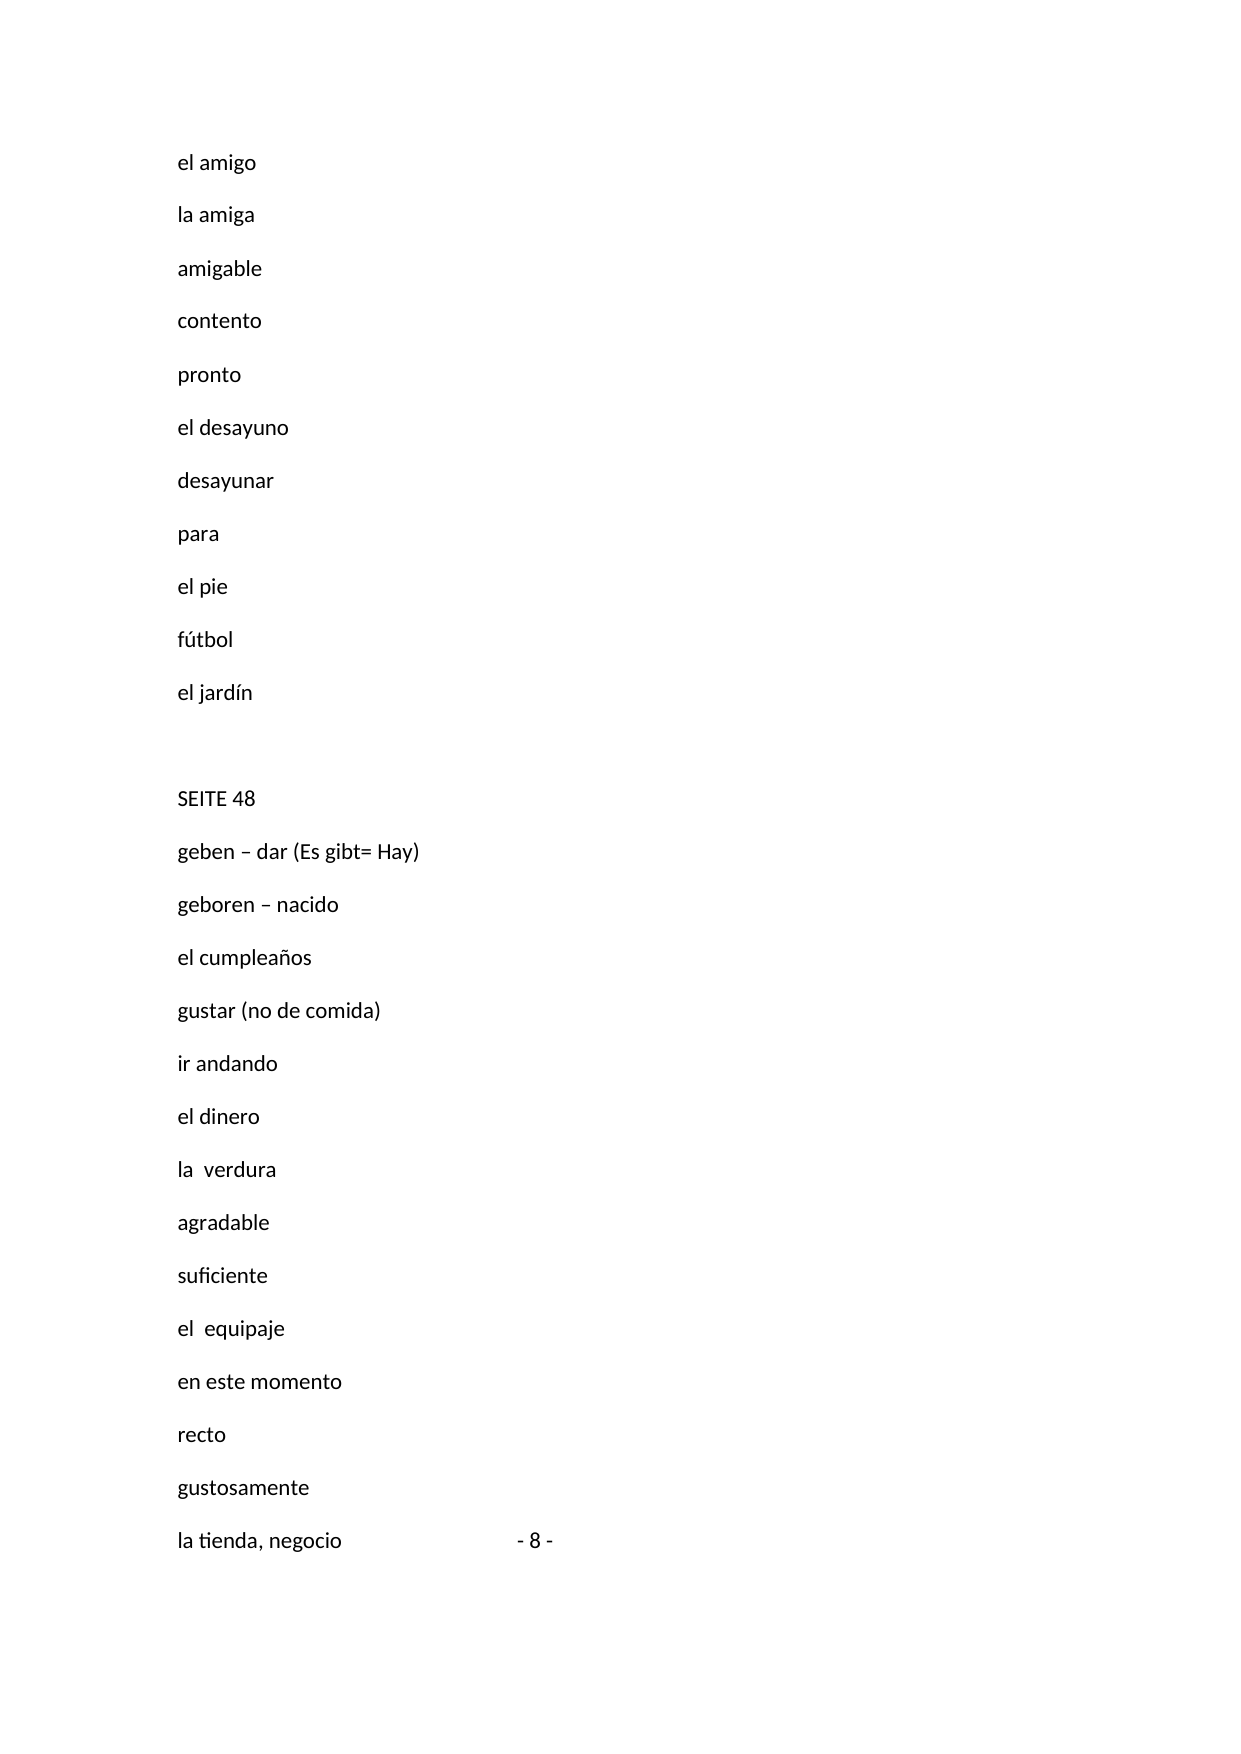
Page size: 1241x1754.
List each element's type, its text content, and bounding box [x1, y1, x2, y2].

text el pie [177, 572, 1063, 600]
text la verdura [177, 1155, 1063, 1183]
text el dinero [177, 1102, 1063, 1130]
text para [177, 519, 1063, 547]
text gustar (no de comida) [177, 996, 1063, 1024]
text la tienda, negocio - 8 - [177, 1526, 1063, 1554]
text el jardín [177, 678, 1063, 706]
text desayunar [177, 466, 1063, 494]
text SEITE 48 [177, 784, 1063, 812]
text geben – dar (Es gibt= Hay) [177, 837, 1063, 865]
text pronto [177, 360, 1063, 388]
text recto [177, 1420, 1063, 1448]
text el desayuno [177, 413, 1063, 441]
text ir andando [177, 1049, 1063, 1077]
text gustosamente [177, 1473, 1063, 1501]
text amigable [177, 254, 1063, 282]
text agradable [177, 1208, 1063, 1236]
text geboren – nacido [177, 890, 1063, 918]
text contento [177, 307, 1063, 335]
text suficiente [177, 1261, 1063, 1289]
text el equipaje [177, 1314, 1063, 1342]
text la amiga [177, 201, 1063, 229]
text el amigo [177, 148, 1063, 176]
text fútbol [177, 625, 1063, 653]
text el cumpleaños [177, 943, 1063, 971]
text en este momento [177, 1367, 1063, 1395]
